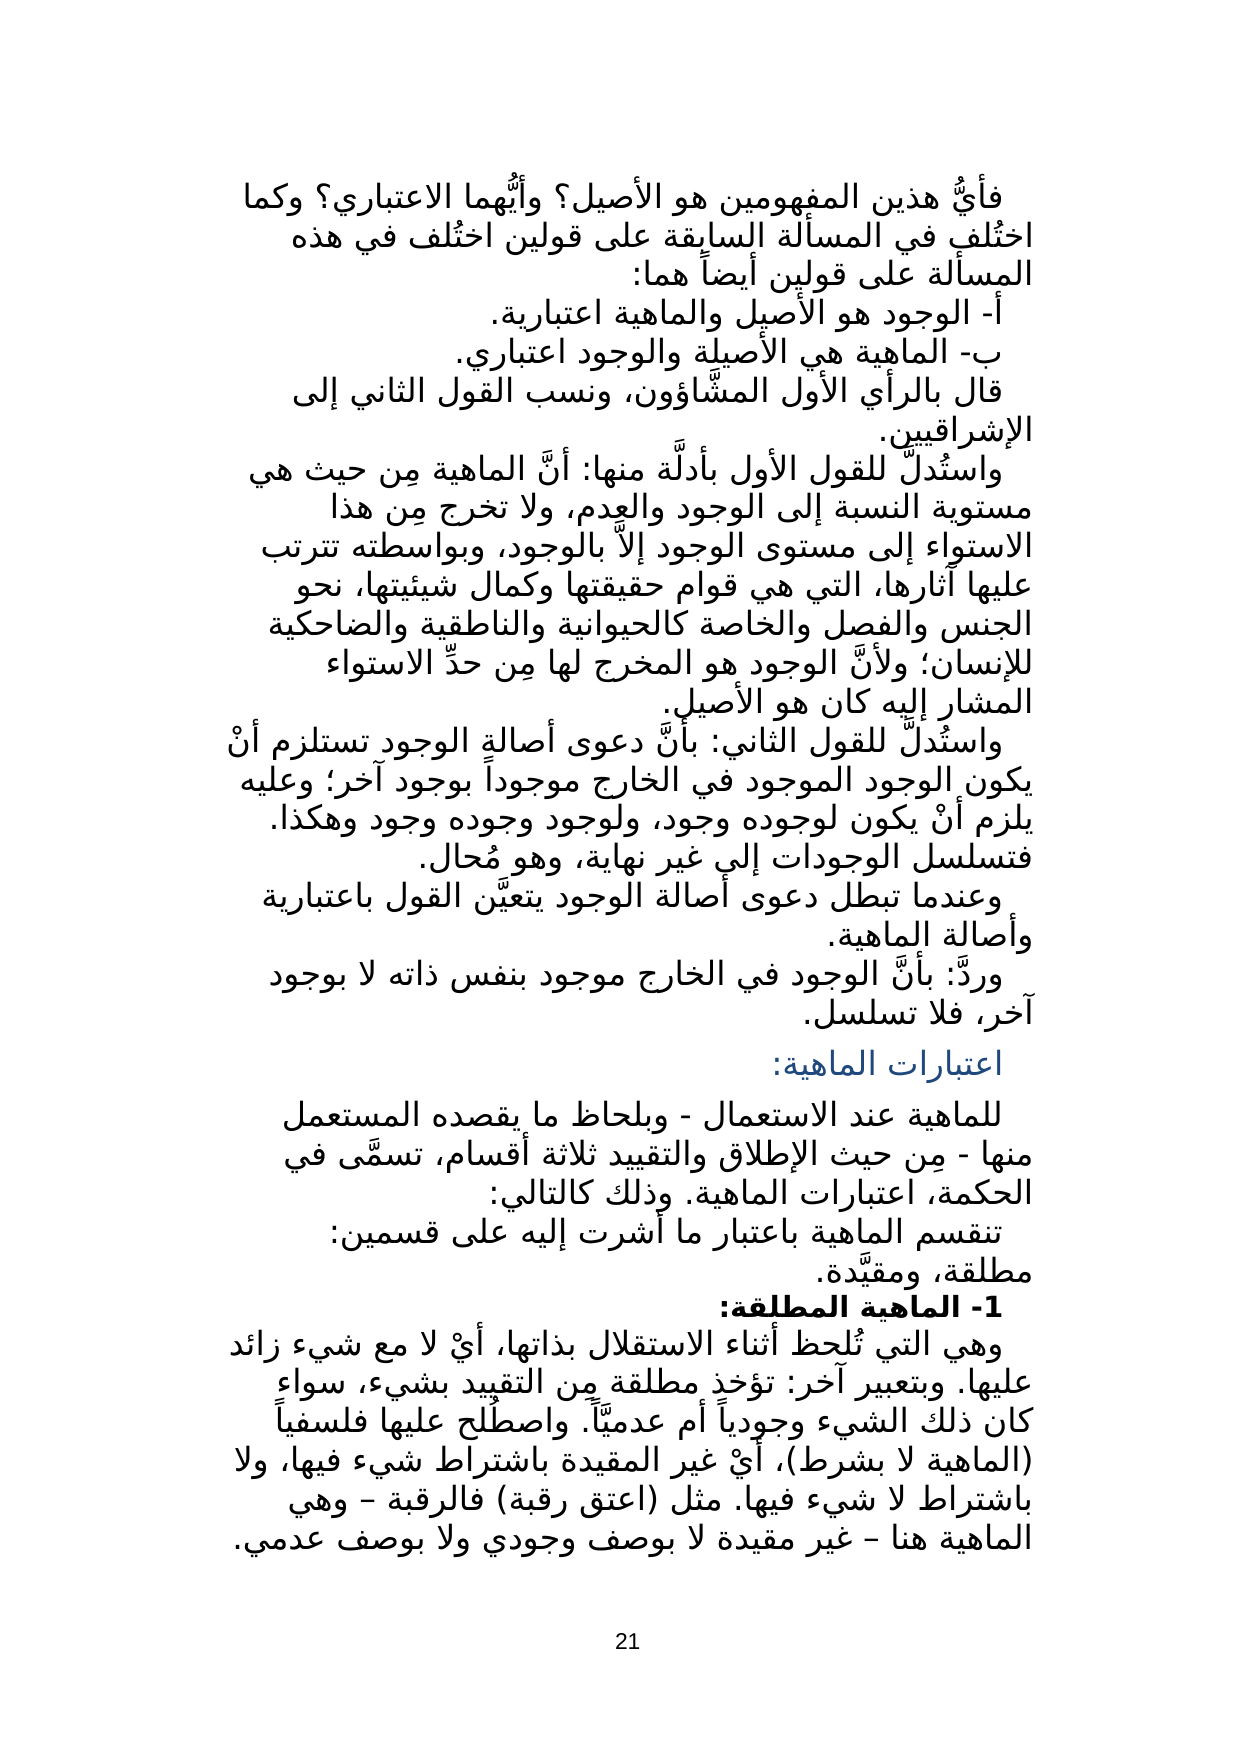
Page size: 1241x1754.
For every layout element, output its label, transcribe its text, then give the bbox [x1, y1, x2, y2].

text أ- الوجود هو الأصيل والماهية اعتبارية. [222, 294, 1033, 333]
text وعندما تبطل دعوى أصالة الوجود يتعيَّن القول باعتبارية وأصالة الماهية. [222, 877, 1033, 954]
text قال بالرأي الأول المشَّاؤون، ونسب القول الثاني إلى الإشراقيين. [222, 371, 1033, 449]
text واستُدلَّ للقول الأول بأدلَّة منها: أنَّ الماهية مِن حيث هي مستوية النسبة إلى الوجود والعدم، ولا تخرج مِن هذا الاستواء إلى مستوى الوجود إلاَّ بالوجود، وبواسطته تترتب عليها آثارها، التي هي قوام حقيقتها وكمال شيئيتها، نحو الجنس والفصل والخاصة كالحيوانية والناطقية والضاحكية للإنسان؛ ولأنَّ الوجود هو المخرج لها مِن حدِّ الاستواء المشار إليه كان هو الأصيل. [222, 449, 1033, 721]
subtitle اعتبارات الماهية: [222, 1044, 1033, 1083]
text وردَّ: بأنَّ الوجود في الخارج موجود بنفس ذاته لا بوجود آخر، فلا تسلسل. [222, 954, 1033, 1032]
text واستُدلَّ للقول الثاني: بأنَّ دعوى أصالة الوجود تستلزم أنْ يكون الوجود الموجود في الخارج موجوداً بوجود آخر؛ وعليه يلزم أنْ يكون لوجوده وجود، ولوجود وجوده وجود وهكذا. فتسلسل الوجودات إلى غير نهاية، وهو مُحال. [222, 721, 1033, 877]
text 1- الماهية المطلقة: [222, 1290, 1033, 1324]
text وهي التي تُلحظ أثناء الاستقلال بذاتها، أيْ لا مع شيء زائد عليها. وبتعبير آخر: تؤخذ مطلقة مِن التقييد بشيء، سواء كان ذلك الشيء وجودياً أم عدميَّاً. واصطُلح عليها فلسفياً (الماهية لا بشرط)، أيْ غير المقيدة باشتراط شيء فيها، ولا باشتراط لا شيء فيها. مثل (اعتق رقبة) فالرقبة – وهي الماهية هنا – غير مقيدة لا بوصف وجودي ولا بوصف عدمي. [222, 1324, 1033, 1557]
text فأيُّ هذين المفهومين هو الأصيل؟ وأيُّهما الاعتباري؟ وكما اختُلف في المسألة السابقة على قولين اختُلف في هذه المسألة على قولين أيضاً هما: [222, 177, 1033, 294]
text ب- الماهية هي الأصيلة والوجود اعتباري. [222, 333, 1033, 371]
text للماهية عند الاستعمال - وبلحاظ ما يقصده المستعمل منها - مِن حيث الإطلاق والتقييد ثلاثة أقسام، تسمَّى في الحكمة، اعتبارات الماهية. وذلك كالتالي: [222, 1096, 1033, 1212]
text تنقسم الماهية باعتبار ما أشرت إليه على قسمين: مطلقة، ومقيَّدة. [222, 1212, 1033, 1290]
